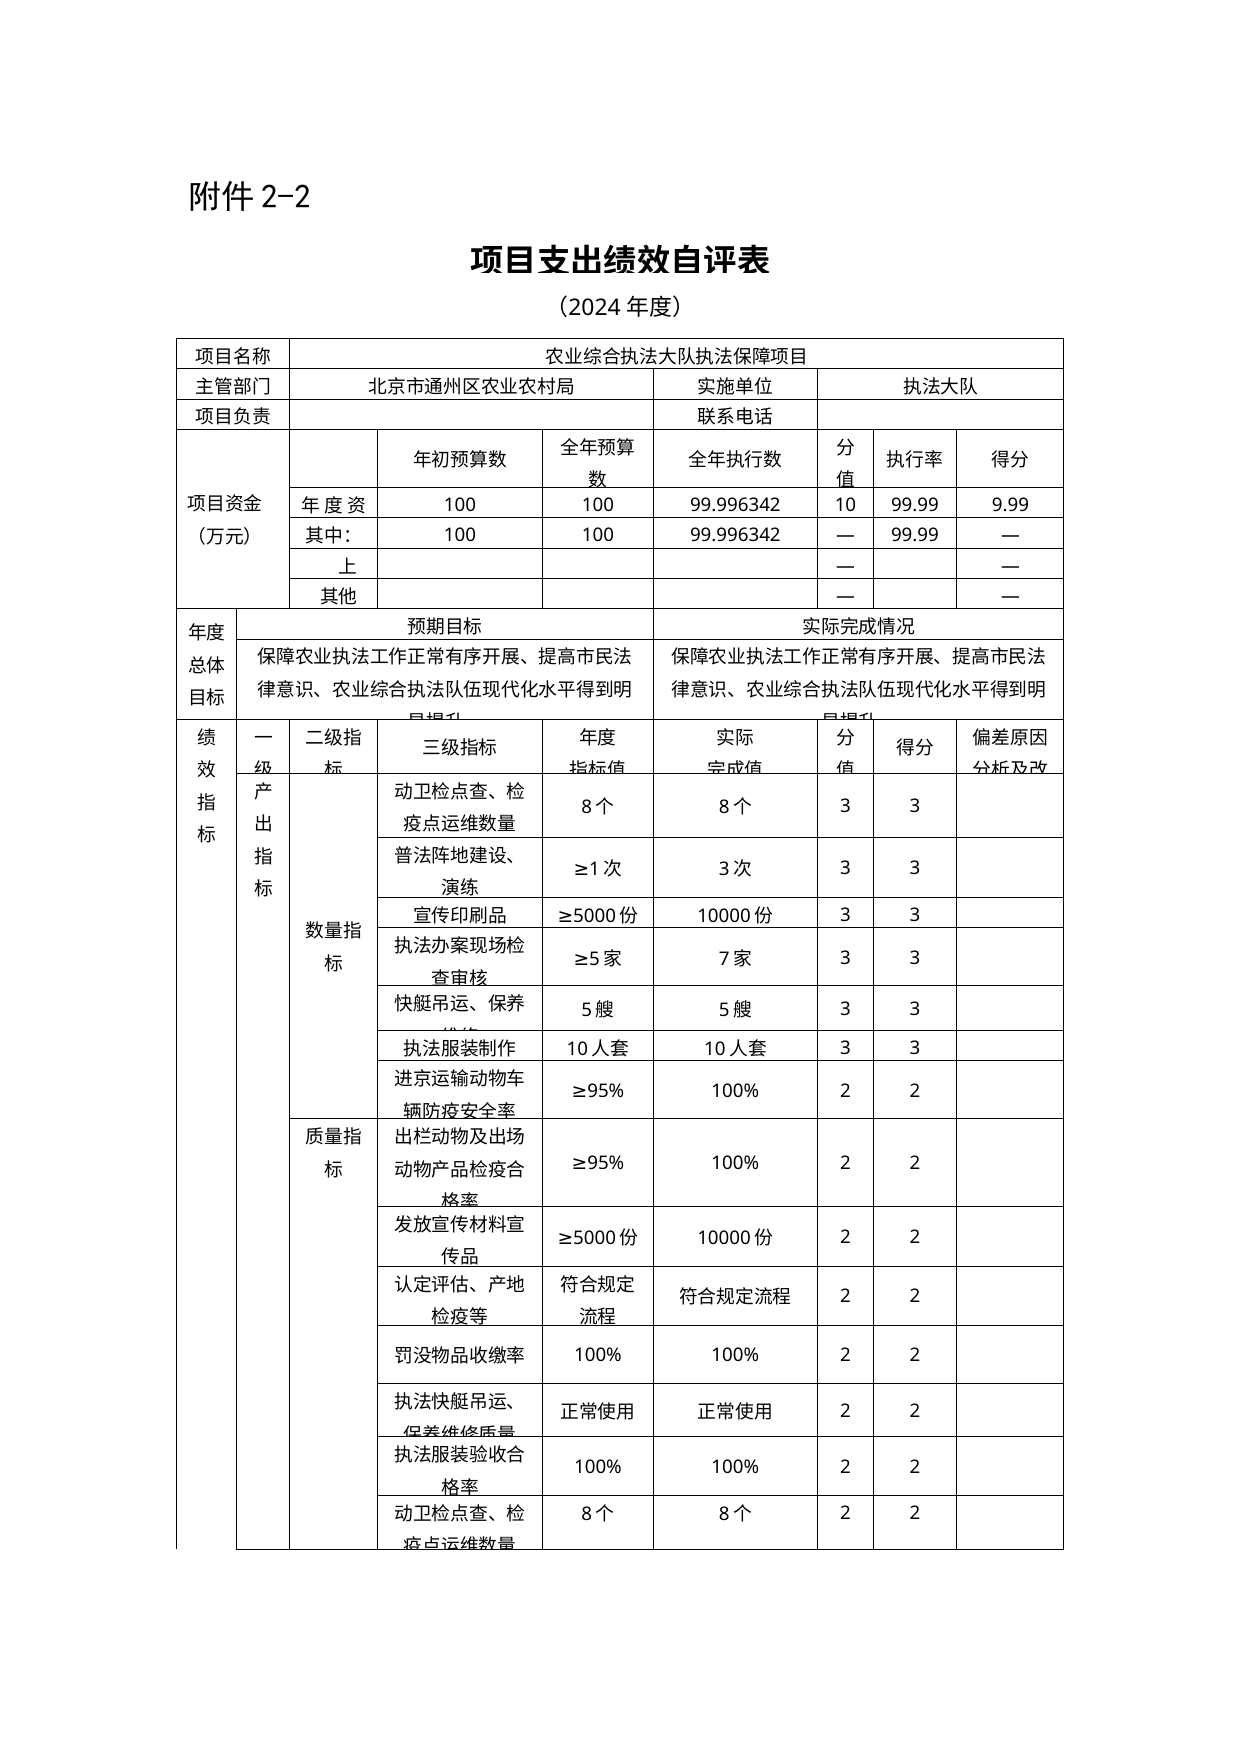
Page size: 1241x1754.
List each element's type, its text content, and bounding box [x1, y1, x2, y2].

table_cell — [818, 549, 873, 578]
table_cell 100% [654, 1119, 817, 1206]
table_cell 执法服装制作 [378, 1031, 542, 1060]
table_cell [957, 898, 1063, 927]
table_cell [957, 1207, 1063, 1266]
table_cell 3次 [654, 838, 817, 897]
table_cell 符合规定流程 [654, 1267, 817, 1325]
table_cell ≥5家 [543, 928, 653, 985]
table_cell — [957, 579, 1063, 608]
table_cell 10000份 [654, 1207, 817, 1266]
table_cell 8个 [543, 1496, 653, 1549]
table_cell — [818, 579, 873, 608]
table_cell 100% [654, 1326, 817, 1383]
table_cell [957, 838, 1063, 897]
table_cell 3 [874, 986, 956, 1030]
table_cell 7家 [654, 928, 817, 985]
table_cell — [957, 518, 1063, 548]
table_cell 2 [818, 1207, 873, 1266]
table_cell [957, 1496, 1063, 1549]
table_cell 动卫检点查、检疫点运维数量 [378, 774, 542, 837]
table_cell 偏差原因分析及改进措施 [957, 720, 1063, 773]
table_cell 2 [874, 1437, 956, 1494]
table_cell 动卫检点查、检疫点运维数量 [378, 1496, 542, 1549]
table_cell 2 [874, 1119, 956, 1206]
table_cell 100% [654, 1437, 817, 1494]
table_cell 10 [818, 488, 873, 517]
table_cell 2 [818, 1267, 873, 1325]
table_cell 分值 [818, 430, 873, 487]
table_cell 项目负责人 [177, 400, 289, 429]
table_cell 三级指标 [378, 720, 542, 773]
table_cell 99.996342 [654, 518, 817, 548]
table_cell 符合规定流程 [543, 1267, 653, 1325]
table_cell 3 [874, 898, 956, 927]
table_cell 预期目标 [237, 609, 653, 638]
table_cell 8个 [654, 774, 817, 837]
table_cell 进京运输动物车辆防疫安全率 [378, 1061, 542, 1118]
table_cell 100% [543, 1437, 653, 1494]
table_cell 得分 [874, 720, 956, 773]
table_cell [378, 549, 542, 578]
table_cell 100 [378, 488, 542, 517]
table_cell 年度 指标值 [543, 720, 653, 773]
table_cell 100% [543, 1326, 653, 1383]
table_cell 3 [874, 774, 956, 837]
table_cell [543, 549, 653, 578]
table_cell 宣传印刷品 [378, 898, 542, 927]
table_cell ≥1次 [543, 838, 653, 897]
table_cell 农业综合执法大队执法保障项目 [290, 339, 1063, 368]
table_cell 5艘 [654, 986, 817, 1030]
table_cell 分值 [818, 720, 873, 773]
table_cell ≥5000份 [543, 898, 653, 927]
table_cell 质量指标 [290, 1119, 377, 1549]
table_cell 执法服装验收合格率 [378, 1437, 542, 1494]
table_cell 2 [818, 1384, 873, 1436]
table_cell 数量指标 [290, 774, 377, 1118]
table_cell 2 [874, 1267, 956, 1325]
table_cell 100% [654, 1061, 817, 1118]
table_cell 2 [874, 1384, 956, 1436]
table_cell 快艇吊运、保养维修 [378, 986, 542, 1030]
table_cell 2 [818, 1437, 873, 1494]
table_cell 2 [874, 1061, 956, 1118]
table_cell [957, 986, 1063, 1030]
table_cell 执法大队 [818, 369, 1063, 398]
table_cell 罚没物品收缴率 [378, 1326, 542, 1383]
table_cell 8个 [543, 774, 653, 837]
table_cell 正常使用 [543, 1384, 653, 1436]
table_cell ≥95% [543, 1061, 653, 1118]
table_cell 执法办案现场检查审核 [378, 928, 542, 985]
table_cell [957, 1437, 1063, 1494]
table_cell 3 [818, 928, 873, 985]
table_cell 北京市通州区农业农村局 [290, 369, 653, 398]
table_cell 3 [818, 986, 873, 1030]
table_cell 99.99% [874, 518, 956, 548]
table_cell 5艘 [543, 986, 653, 1030]
table_cell [874, 549, 956, 578]
table_cell ≥95% [543, 1119, 653, 1206]
table_cell [378, 579, 542, 608]
table_cell 上年结转资金 [290, 549, 377, 578]
table_cell 绩 效 指 标 [177, 720, 236, 1549]
table_cell [957, 1326, 1063, 1383]
table_cell 产出指标 [237, 774, 289, 1549]
table_cell 2 [874, 1496, 956, 1549]
table_cell 年度总体目标 [177, 609, 236, 719]
table_cell 99.996342 [654, 488, 817, 517]
table_cell 100 [378, 518, 542, 548]
table_cell 2 [874, 1207, 956, 1266]
table_cell 联系电话 [654, 400, 817, 429]
table_cell 10人套 [654, 1031, 817, 1060]
table_cell 2 [818, 1326, 873, 1383]
table_cell 3 [818, 838, 873, 897]
table_cell 3 [874, 838, 956, 897]
table_cell 3 [818, 898, 873, 927]
table_cell 实施单位 [654, 369, 817, 398]
table_cell 项目资金（万元） [177, 430, 289, 608]
table_cell 年度资金总额 [290, 488, 377, 517]
table_cell 2 [818, 1496, 873, 1549]
table_header 项目支出绩效自评表 [176, 227, 1064, 273]
table_cell [957, 1384, 1063, 1436]
table_cell 10人套 [543, 1031, 653, 1060]
table_cell 发放宣传材料宣传品 [378, 1207, 542, 1266]
table_cell 认定评估、产地检疫等 [378, 1267, 542, 1325]
table_cell 得分 [957, 430, 1063, 487]
table_cell 100 [543, 488, 653, 517]
table_cell 普法阵地建设、演练 [378, 838, 542, 897]
table_cell — [818, 518, 873, 548]
table_cell 执法快艇吊运、保养维修质量 [378, 1384, 542, 1436]
table_cell [290, 400, 653, 429]
table_cell ≥5000份 [543, 1207, 653, 1266]
table_cell 其中：当年财政拨款 [290, 518, 377, 548]
table_cell 9.99 [957, 488, 1063, 517]
table_cell [957, 774, 1063, 837]
table_cell [957, 1031, 1063, 1060]
table_cell 3 [818, 1031, 873, 1060]
table_cell 2 [818, 1061, 873, 1118]
table_cell 实际 完成值 [654, 720, 817, 773]
table_cell 正常使用 [654, 1384, 817, 1436]
table_cell 全年预算数 [543, 430, 653, 487]
table_cell （2024 年度） [176, 273, 1064, 338]
table_cell 保障农业执法工作正常有序开展、提高市民法律意识、农业综合执法队伍现代化水平得到明显提升。 [654, 640, 1063, 719]
table_cell 年初预算数 [378, 430, 542, 487]
table_cell 二级指标 [290, 720, 377, 773]
table_cell 主管部门 [177, 369, 289, 398]
table_cell [654, 579, 817, 608]
table_cell 其他资金 [290, 579, 377, 608]
table_cell 2 [818, 1119, 873, 1206]
table_cell 8个 [654, 1496, 817, 1549]
table_cell 执行率 [874, 430, 956, 487]
table_cell 全年执行数 [654, 430, 817, 487]
table_cell 3 [874, 928, 956, 985]
table_cell 出栏动物及出场动物产品检疫合格率 [378, 1119, 542, 1206]
table_cell 项目名称 [177, 339, 289, 368]
table_cell [957, 928, 1063, 985]
table_cell [818, 400, 1063, 429]
table_cell 实际完成情况 [654, 609, 1063, 638]
table_cell [957, 1119, 1063, 1206]
table_cell [957, 1267, 1063, 1325]
table_cell 保障农业执法工作正常有序开展、提高市民法律意识、农业综合执法队伍现代化水平得到明显提升。 [237, 640, 653, 719]
table_cell 2 [874, 1326, 956, 1383]
table_cell 99.99% [874, 488, 956, 517]
text 附件2-2 [187, 162, 1053, 227]
table_cell 100 [543, 518, 653, 548]
table_cell — [957, 549, 1063, 578]
table_cell 10000份 [654, 898, 817, 927]
table_cell 3 [818, 774, 873, 837]
table_cell [290, 430, 377, 487]
table_cell [543, 579, 653, 608]
table_cell [874, 579, 956, 608]
table_cell 一级指标 [237, 720, 289, 773]
table_cell 3 [874, 1031, 956, 1060]
table_cell [654, 549, 817, 578]
table_cell [957, 1061, 1063, 1118]
